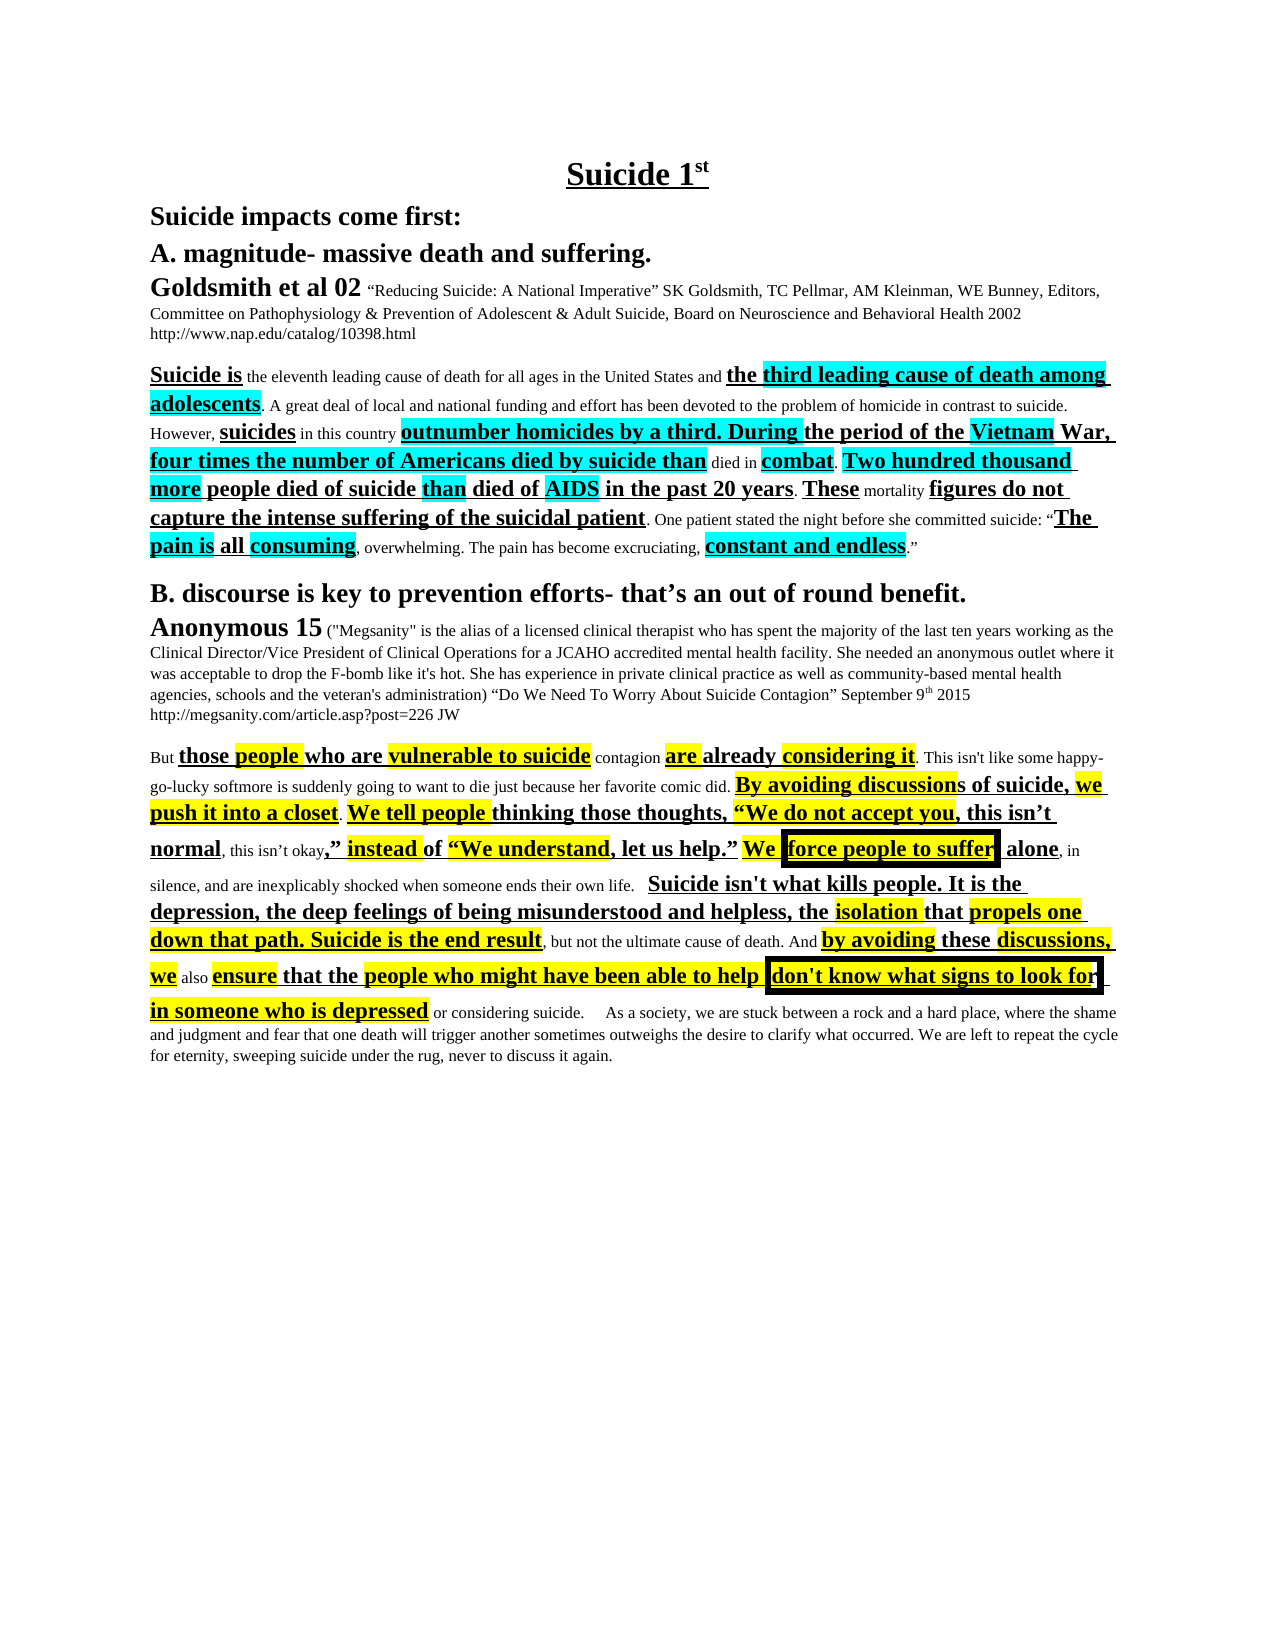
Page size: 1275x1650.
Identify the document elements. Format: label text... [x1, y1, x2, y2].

subtitle Suicide 1st [150, 154, 1125, 192]
text Suicide is the eleventh leading cause of death for all ages in the United States and the third leading cause of death among adolescents. A great deal of local and national funding and effort has been devoted to the problem of homicide in contrast to suicide. However, suicides in this country outnumber homicides by a third. During the period of the Vietnam War, four times the number of Americans died by suicide than died in combat. Two hundred thousand more people died of suicide than died of AIDS in the past 20 years. These mortality figures do not capture the intense suffering of the suicidal patient. One patient stated the night before she committed suicide: “The pain is all consuming, overwhelming. The pain has become excruciating, constant and endless.” [150, 361, 1125, 558]
text But those people who are vulnerable to suicide contagion are already considering it. This isn't like some happy-go-lucky softmore is suddenly going to want to die just because her favorite comic did. By avoiding discussions of suicide, we push it into a closet. We tell people thinking those thoughts, “We do not accept you, this isn’t normal, this isn’t okay,” instead of “We understand, let us help.” We force people to suffer alone, in silence, and are inexplicably shocked when someone ends their own life. Suicide isn't what kills people. It is the depression, the deep feelings of being misunderstood and helpless, the isolation that propels one down that path. Suicide is the end result, but not the ultimate cause of death. And by avoiding these discussions, we also ensure that the people who might have been able to help don't know what signs to look for in someone who is depressed or considering suicide. As a society, we are stuck between a rock and a hard place, where the shame and judgment and fear that one death will trigger another sometimes outweighs the desire to clarify what occurred. We are left to repeat the cycle for eternity, sweeping suicide under the rug, never to discuss it again. [150, 742, 1125, 1064]
subtitle Suicide impacts come first: [150, 200, 1125, 231]
text Goldsmith et al 02 “Reducing Suicide: A National Imperative” SK Goldsmith, TC Pellmar, AM Kleinman, WE Bunney, Editors, Committee on Pathophysiology & Prevention of Adolescent & Adult Suicide, Board on Neuroscience and Behavioral Health 2002 http://www.nap.edu/catalog/10398.html [150, 271, 1125, 343]
text Anonymous 15 ("Megsanity" is the alias of a licensed clinical therapist who has spent the majority of the last ten years working as the Clinical Director/Vice President of Clinical Operations for a JCAHO accredited mental health facility. She needed an anonymous outlet where it was acceptable to drop the F-bomb like it's hot. She has experience in private clinical practice as well as community-based mental health agencies, schools and the veteran's administration) “Do We Need To Worry About Suicide Contagion” September 9th 2015 http://megsanity.com/article.asp?post=226 JW [150, 611, 1125, 724]
subtitle B. discourse is key to prevention efforts- that’s an out of round benefit. [150, 577, 1125, 608]
subtitle A. magnitude- massive death and suffering. [150, 237, 1125, 268]
